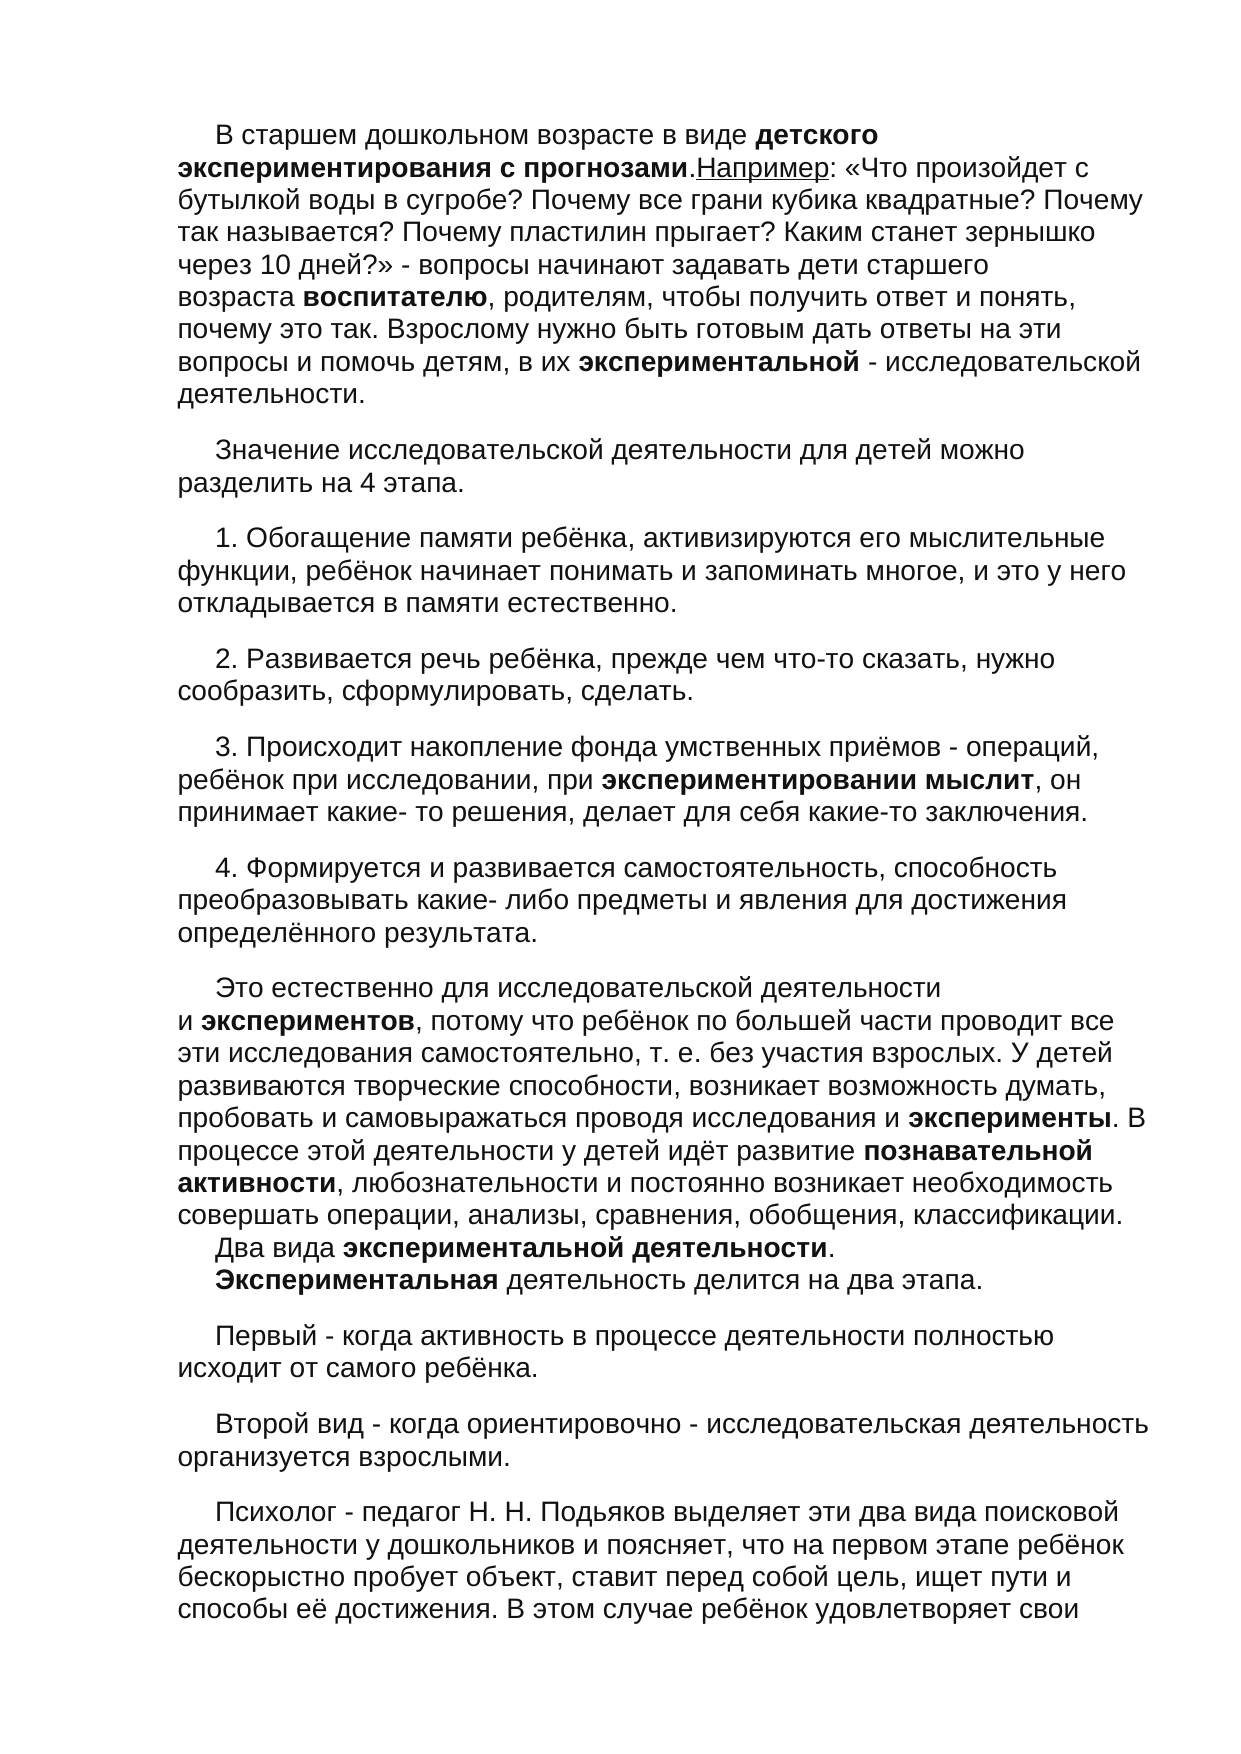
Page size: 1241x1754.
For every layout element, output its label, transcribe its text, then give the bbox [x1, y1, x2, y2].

text Два вида экспериментальной деятельности. [177, 1231, 1152, 1263]
text Значение исследовательской деятельности для детей можно разделить на 4 этапа. [177, 433, 1152, 498]
text 4. Формируется и развивается самостоятельность, способность преобразовывать какие- либо предметы и явления для достижения определённого результата. [177, 851, 1152, 948]
text Экспериментальная деятельность делится на два этапа. [177, 1263, 1152, 1295]
text В старшем дошкольном возрасте в виде детского экспериментирования с прогнозами.Например: «Что произойдет с бутылкой воды в сугробе? Почему все грани кубика квадратные? Почему так называется? Почему пластилин прыгает? Каким станет зернышко через 10 дней?» - вопросы начинают задавать дети старшего возраста воспитателю, родителям, чтобы получить ответ и понять, почему это так. Взрослому нужно быть готовым дать ответы на эти вопросы и помочь детям, в их экспериментальной - исследовательской деятельности. [177, 118, 1152, 410]
text Первый - когда активность в процессе деятельности полностью исходит от самого ребёнка. [177, 1319, 1152, 1384]
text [177, 1495, 1152, 1625]
text Это естественно для исследовательской деятельности и экспериментов, потому что ребёнок по большей части проводит все эти исследования самостоятельно, т. е. без участия взрослых. У детей развиваются творческие способности, возникает возможность думать, пробовать и самовыражаться проводя исследования и эксперименты. В процессе этой деятельности у детей идёт развитие познавательной активности, любознательности и постоянно возникает необходимость совершать операции, анализы, сравнения, обобщения, классификации. [177, 971, 1152, 1231]
text 2. Развивается речь ребёнка, прежде чем что-то сказать, нужно сообразить, сформулировать, сделать. [177, 642, 1152, 707]
text 1. Обогащение памяти ребёнка, активизируются его мыслительные функции, ребёнок начинает понимать и запоминать многое, и это у него откладывается в памяти естественно. [177, 521, 1152, 618]
text 3. Происходит накопление фонда умственных приёмов - операций, ребёнок при исследовании, при экспериментировании мыслит, он принимает какие- то решения, делает для себя какие-то заключения. [177, 730, 1152, 827]
text Второй вид - когда ориентировочно - исследовательская деятельность организуется взрослыми. [177, 1407, 1152, 1472]
